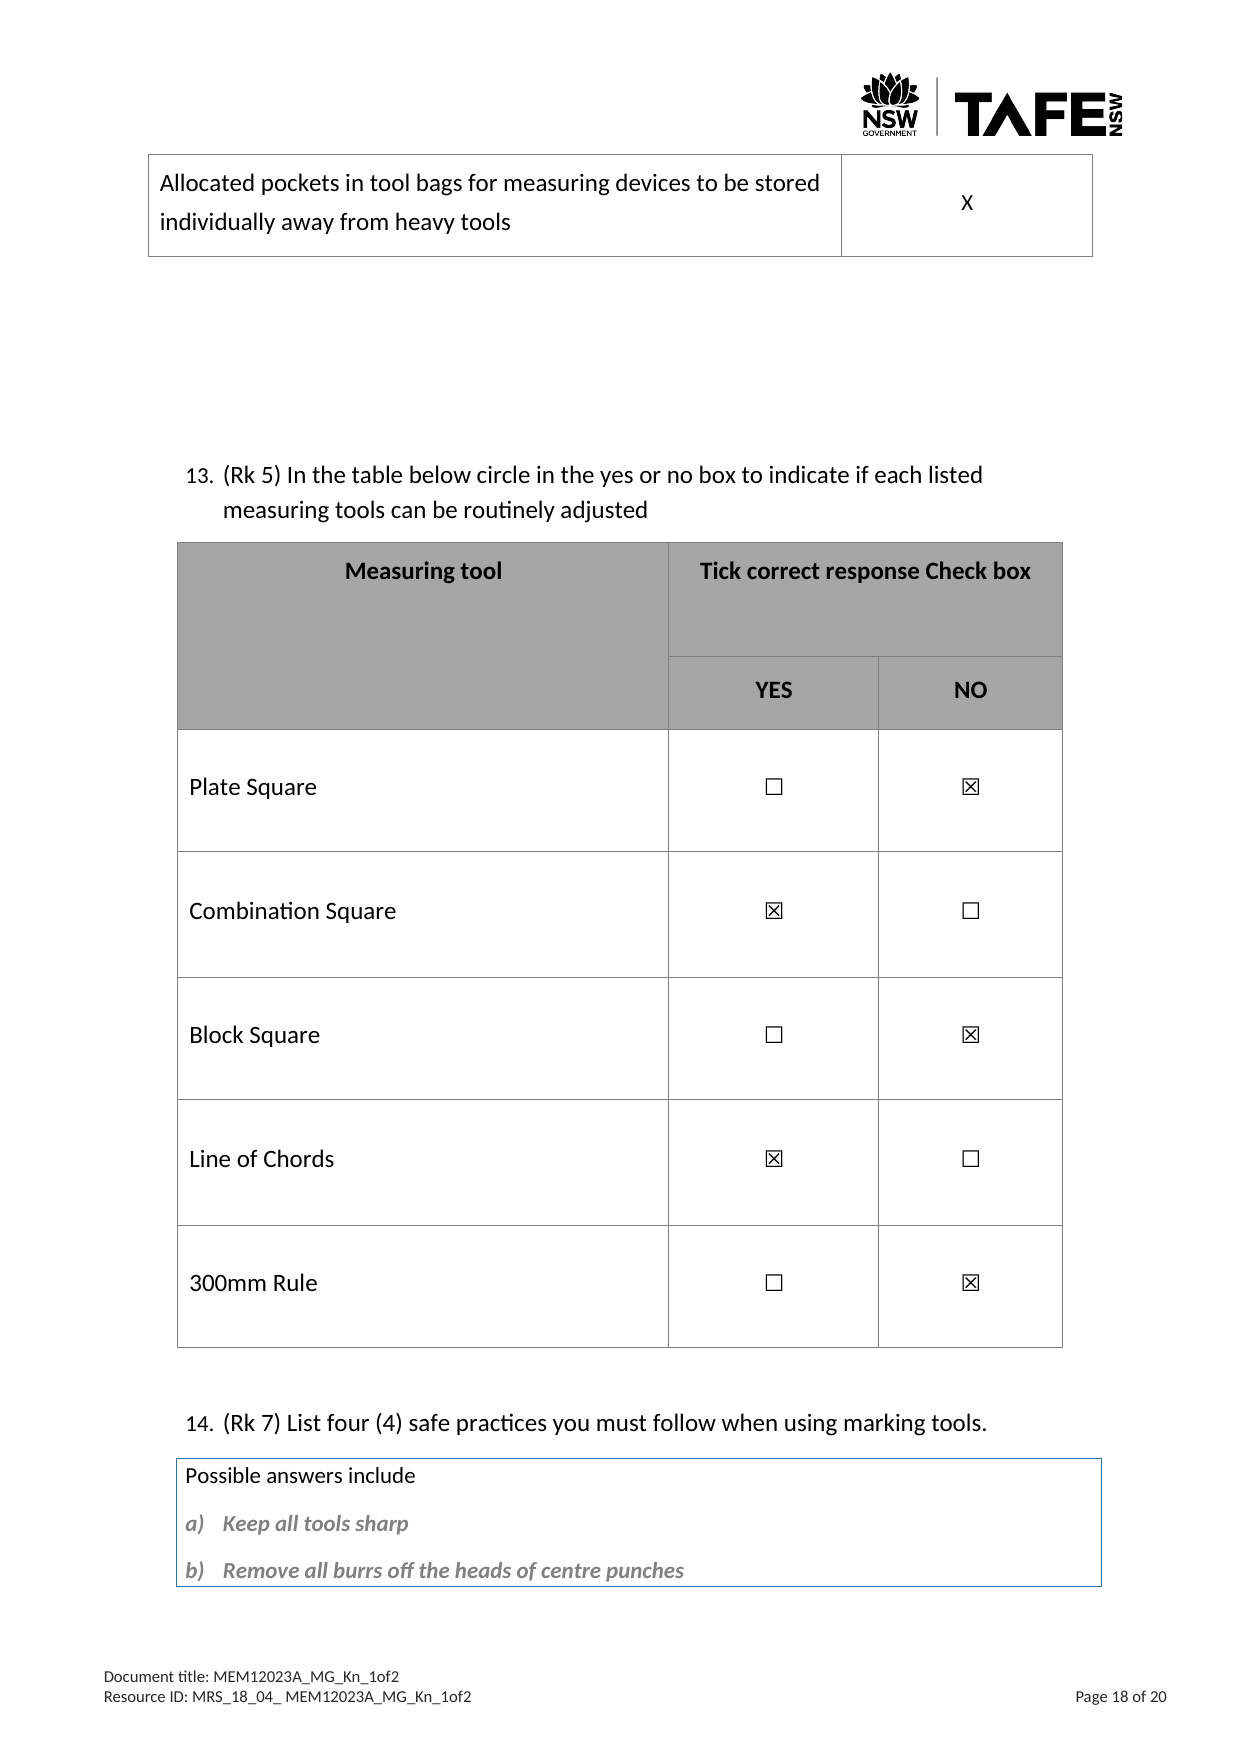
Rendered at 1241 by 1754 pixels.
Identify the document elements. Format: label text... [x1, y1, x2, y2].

table_cell 300mm Rule [178, 1226, 668, 1347]
table_cell YES [669, 657, 878, 729]
table_cell Block Square [178, 978, 668, 1099]
list (Rk 7) List four (4) safe practices you must follow when using marking tools. [185, 1408, 1092, 1438]
table_cell Allocated pockets in tool bags for measuring devices to be stored individually away from heavy tools [149, 155, 841, 256]
table_cell NO [879, 657, 1062, 729]
table_cell X [842, 155, 1092, 256]
table_cell Plate Square [178, 730, 668, 851]
list Remove all burrs off the heads of centre punches [177, 1553, 1101, 1586]
table_header Measuring tool [178, 543, 668, 729]
table_cell Combination Square [178, 852, 668, 977]
table_cell Line of Chords [178, 1100, 668, 1225]
table_header Tick correct response Check box [669, 543, 1062, 656]
list Keep all tools sharp [177, 1506, 1101, 1537]
picture [861, 71, 1123, 137]
list (Rk 5) In the table below circle in the yes or no box to indicate if each listed measuring tools can be routinely adjusted [185, 459, 1092, 525]
text Possible answers include [177, 1459, 1101, 1489]
